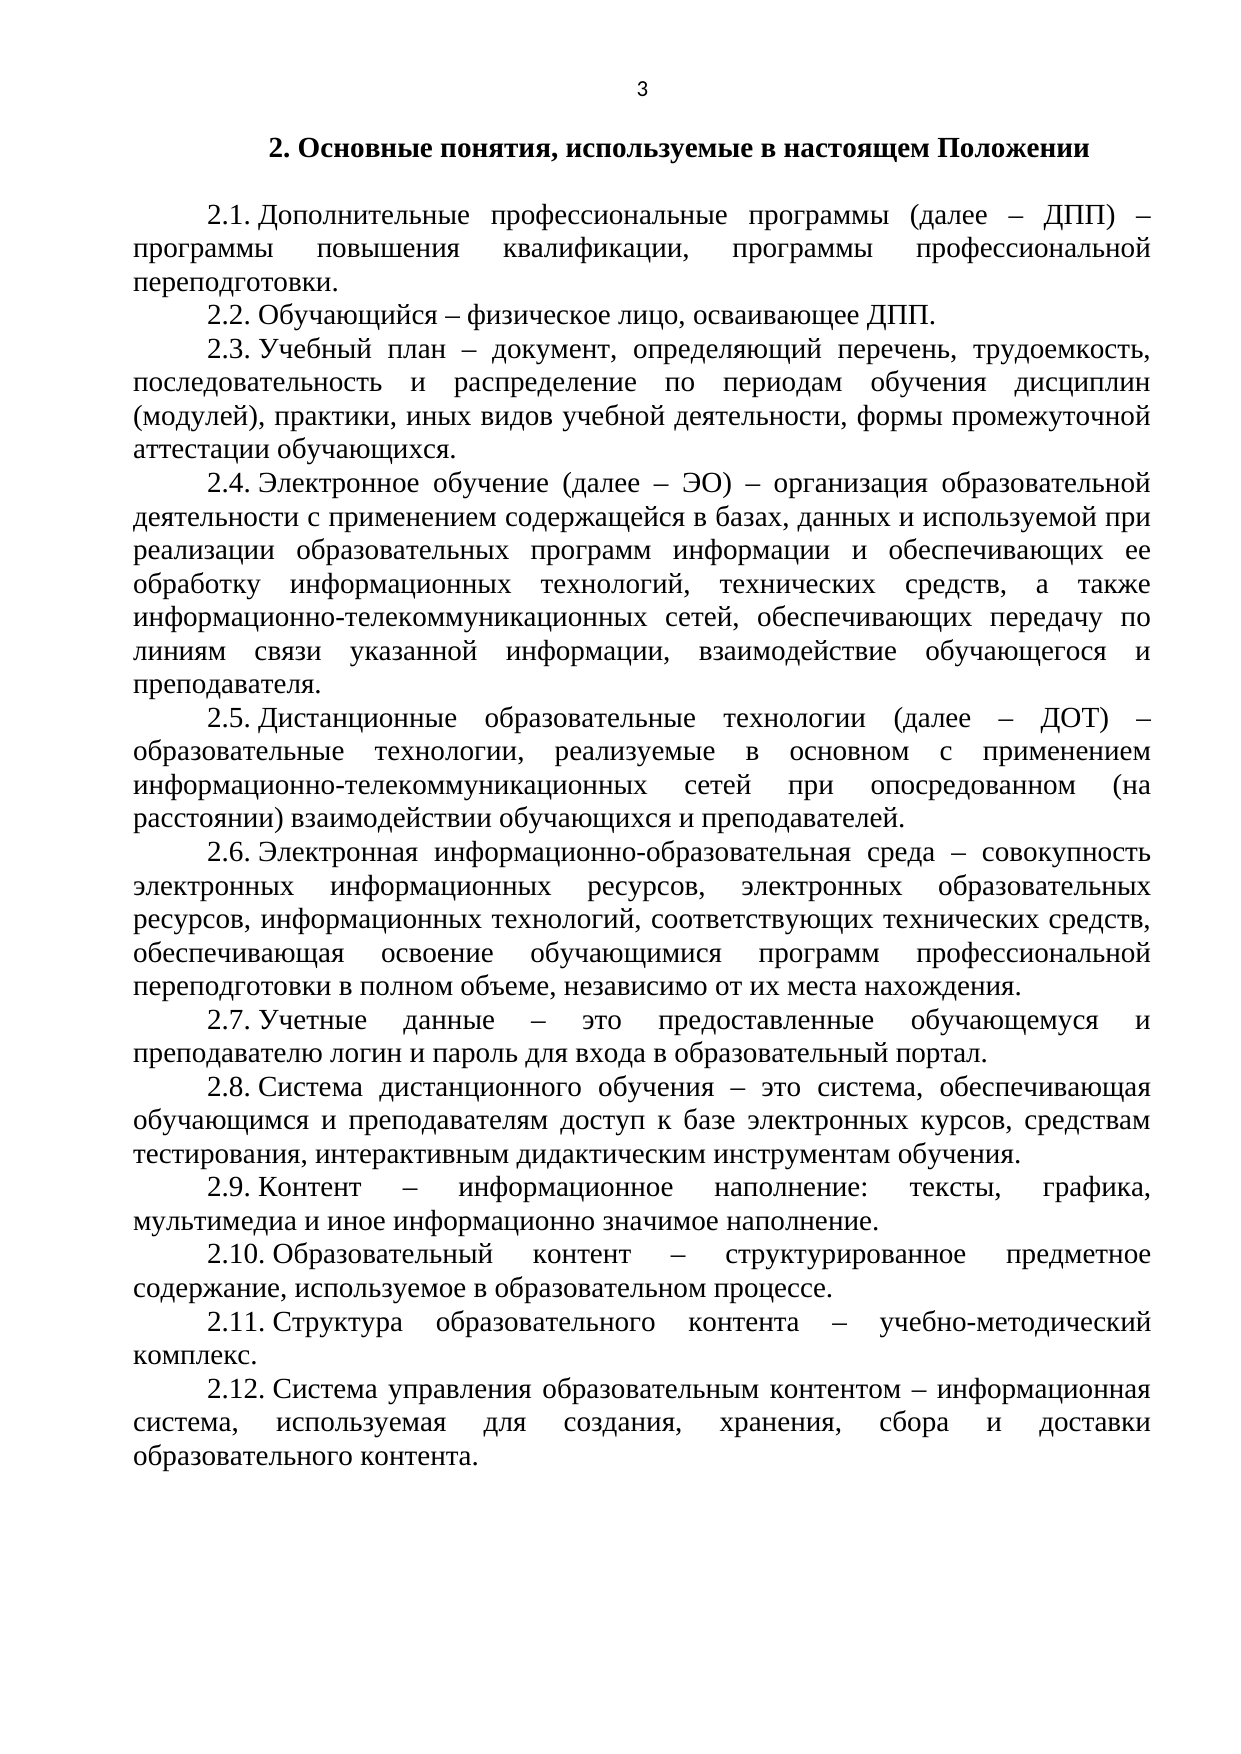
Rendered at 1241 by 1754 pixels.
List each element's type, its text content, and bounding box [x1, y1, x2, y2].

text 2.7. Учетные данные – это предоставленные обучающемуся и преподавателю логин и пароль для входа в образовательный портал. [133, 1002, 1152, 1069]
text 2.2. Обучающийся – физическое лицо, осваивающее ДПП. [133, 297, 1152, 331]
text 2.11. Структура образовательного контента – учебно-методический комплекс. [133, 1304, 1152, 1371]
text 2.5. Дистанционные образовательные технологии (далее – ДОТ) – образовательные технологии, реализуемые в основном с применением информационно-телекоммуникационных сетей при опосредованном (на расстоянии) взаимодействии обучающихся и преподавателей. [133, 700, 1152, 834]
text 2.4. Электронное обучение (далее – ЭО) – организация образовательной деятельности с применением содержащейся в базах, данных и используемой при реализации образовательных программ информации и обеспечивающих ее обработку информационных технологий, технических средств, а также информационно-телекоммуникационных сетей, обеспечивающих передачу по линиям связи указанной информации, взаимодействие обучающегося и преподавателя. [133, 465, 1152, 700]
text 2.8. Система дистанционного обучения – это система, обеспечивающая обучающимся и преподавателям доступ к базе электронных курсов, средствам тестирования, интерактивным дидактическим инструментам обучения. [133, 1069, 1152, 1169]
text 2.10. Образовательный контент – структурированное предметное содержание, используемое в образовательном процессе. [133, 1237, 1152, 1304]
text 2. Основные понятия, используемые в настоящем Положении [133, 130, 1152, 163]
text 2.12. Система управления образовательным контентом – информационная система, используемая для создания, хранения, сбора и доставки образовательного контента. [133, 1371, 1152, 1471]
text 2.9. Контент – информационное наполнение: тексты, графика, мультимедиа и иное информационно значимое наполнение. [133, 1169, 1152, 1237]
text 2.1. Дополнительные профессиональные программы (далее – ДПП) – программы повышения квалификации, программы профессиональной переподготовки. [133, 197, 1152, 297]
text 2.6. Электронная информационно-образовательная среда – совокупность электронных информационных ресурсов, электронных образовательных ресурсов, информационных технологий, соответствующих технических средств, обеспечивающая освоение обучающимися программ профессиональной переподготовки в полном объеме, независимо от их места нахождения. [133, 834, 1152, 1002]
text 2.3. Учебный план – документ, определяющий перечень, трудоемкость, последовательность и распределение по периодам обучения дисциплин (модулей), практики, иных видов учебной деятельности, формы промежуточной аттестации обучающихся. [133, 331, 1152, 465]
